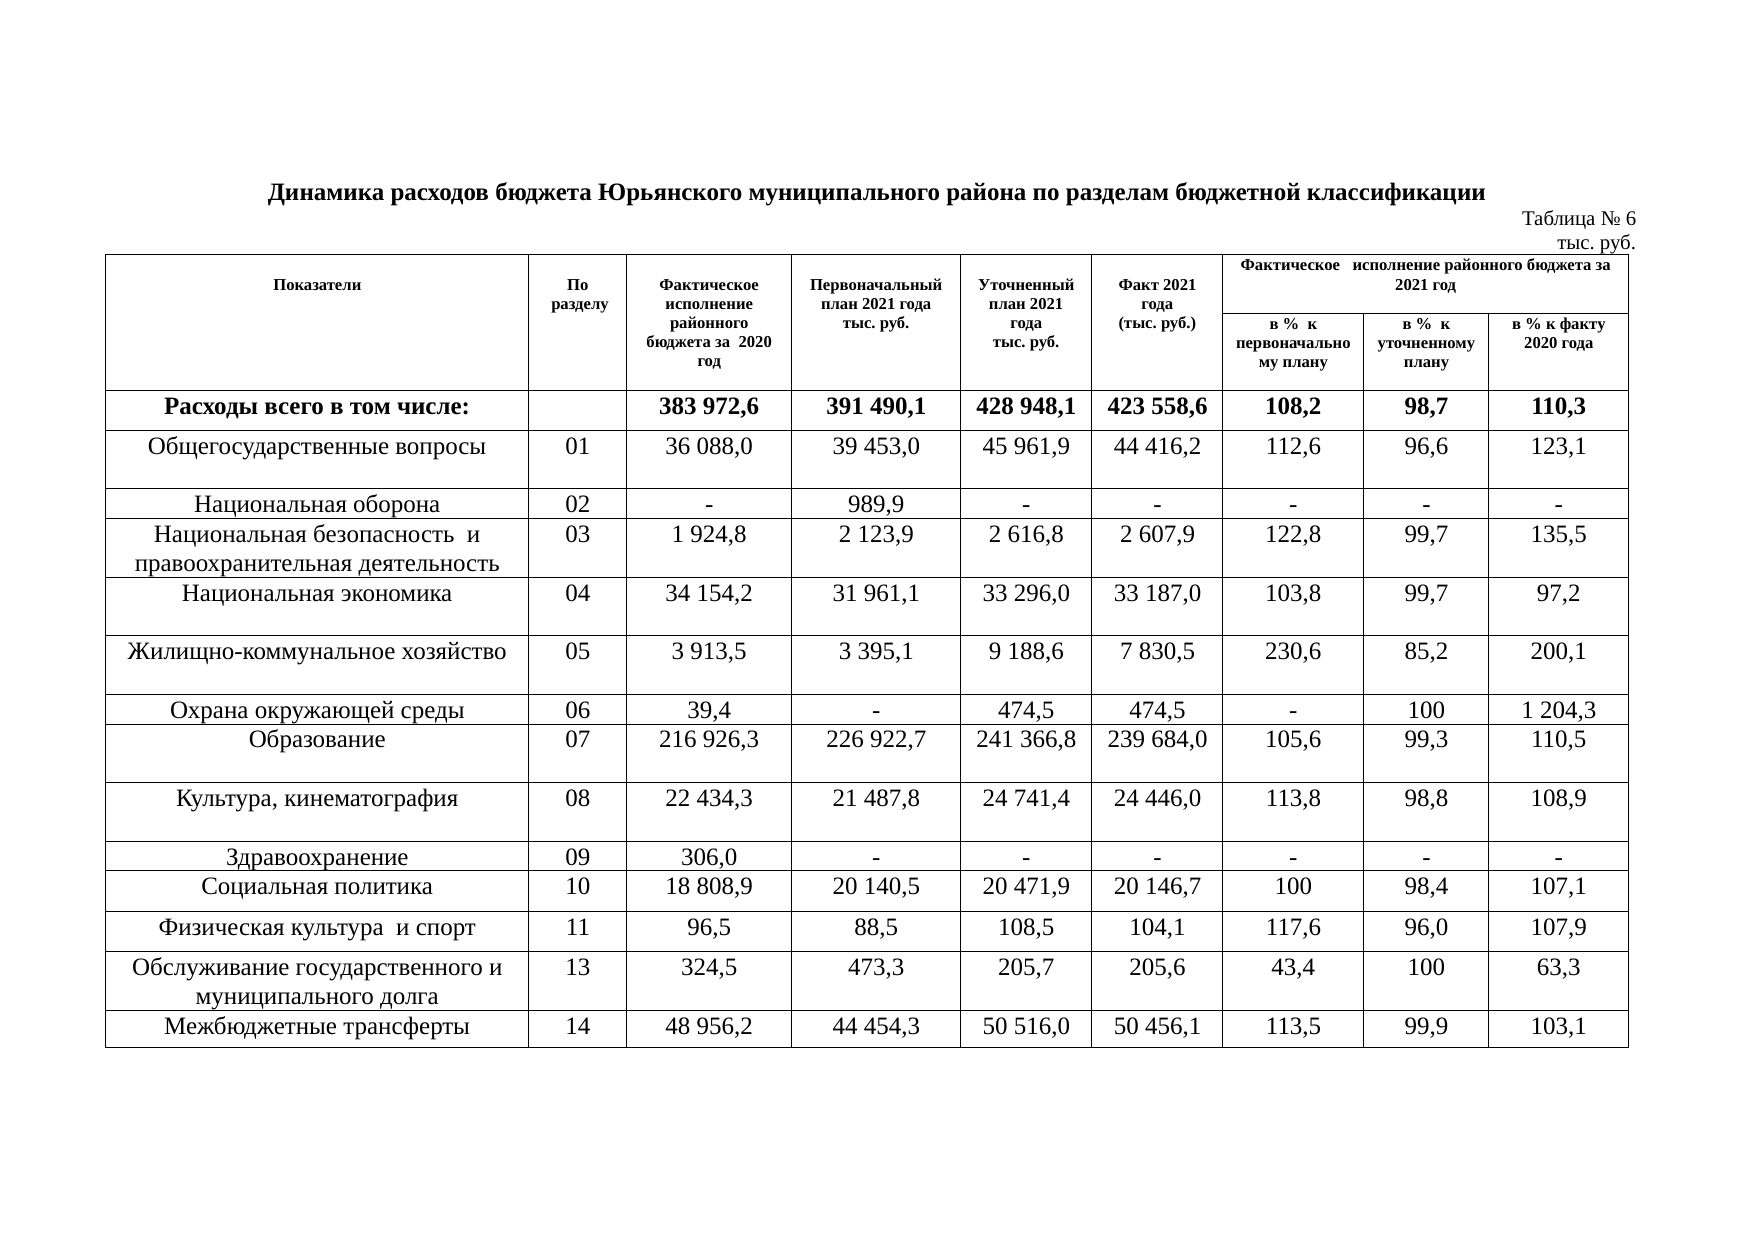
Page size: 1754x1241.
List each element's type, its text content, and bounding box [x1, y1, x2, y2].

table_cell 14 [529, 1011, 626, 1047]
table_cell 108,9 [1489, 783, 1628, 841]
table_cell 107,1 [1489, 871, 1628, 911]
table_cell 103,1 [1489, 1011, 1628, 1047]
table_cell 04 [529, 578, 626, 635]
table_cell 13 [529, 952, 626, 1010]
table_cell 10 [529, 871, 626, 911]
table_cell 99,9 [1364, 1011, 1488, 1047]
table_cell 3 913,5 [627, 636, 791, 694]
text Динамика расходов бюджета Юрьянского муниципального района по разделам бюджетной классификации [118, 177, 1636, 206]
table_cell 05 [529, 636, 626, 694]
table_cell 63,3 [1489, 952, 1628, 1010]
table_header Фактическое исполнение районного бюджета за 2021 год [1223, 255, 1628, 313]
table_cell 103,8 [1223, 578, 1363, 635]
table_cell - [1092, 842, 1222, 870]
table_cell - [1223, 695, 1363, 723]
table_cell 200,1 [1489, 636, 1628, 694]
table_cell Расходы всего в том числе: [106, 391, 528, 430]
table_header Факт 2021 года (тыс. руб.) [1092, 255, 1222, 390]
table_cell 18 808,9 [627, 871, 791, 911]
table_cell 43,4 [1223, 952, 1363, 1010]
table_cell Социальная политика [106, 871, 528, 911]
table_cell 239 684,0 [1092, 725, 1222, 782]
table_cell 99,7 [1364, 519, 1488, 577]
table_cell 100 [1223, 871, 1363, 911]
table_cell 33 296,0 [961, 578, 1091, 635]
table_cell 474,5 [961, 695, 1091, 723]
table_cell 01 [529, 431, 626, 488]
table_cell 113,5 [1223, 1011, 1363, 1047]
table_cell 383 972,6 [627, 391, 791, 430]
table_cell Охрана окружающей среды [106, 695, 528, 723]
table_cell 31 961,1 [792, 578, 960, 635]
table_cell 216 926,3 [627, 725, 791, 782]
table_cell - [1223, 842, 1363, 870]
table_cell 241 366,8 [961, 725, 1091, 782]
table_cell 7 830,5 [1092, 636, 1222, 694]
table_cell 97,2 [1489, 578, 1628, 635]
table_cell 50 456,1 [1092, 1011, 1222, 1047]
table_cell 123,1 [1489, 431, 1628, 488]
table_cell 473,3 [792, 952, 960, 1010]
table_cell Национальная экономика [106, 578, 528, 635]
table_cell 07 [529, 725, 626, 782]
table_cell Национальная оборона [106, 489, 528, 518]
table_cell 1 924,8 [627, 519, 791, 577]
table_cell 108,5 [961, 912, 1091, 951]
table_cell 96,6 [1364, 431, 1488, 488]
table_cell 22 434,3 [627, 783, 791, 841]
table_cell 108,2 [1223, 391, 1363, 430]
table_cell 24 741,4 [961, 783, 1091, 841]
table_cell 324,5 [627, 952, 791, 1010]
table_cell 107,9 [1489, 912, 1628, 951]
table_cell 3 395,1 [792, 636, 960, 694]
table_cell 117,6 [1223, 912, 1363, 951]
table_header Фактическое исполнение районного бюджета за 2020 год [627, 255, 791, 390]
table_cell 11 [529, 912, 626, 951]
table_cell 21 487,8 [792, 783, 960, 841]
table_cell 110,3 [1489, 391, 1628, 430]
table_cell 03 [529, 519, 626, 577]
table_cell 391 490,1 [792, 391, 960, 430]
table_cell 110,5 [1489, 725, 1628, 782]
table_cell 99,7 [1364, 578, 1488, 635]
table_cell 20 140,5 [792, 871, 960, 911]
table_cell 39 453,0 [792, 431, 960, 488]
table_cell 105,6 [1223, 725, 1363, 782]
table_cell 50 516,0 [961, 1011, 1091, 1047]
table_cell - [961, 842, 1091, 870]
table_cell - [1489, 842, 1628, 870]
table_cell 2 123,9 [792, 519, 960, 577]
table_cell - [1092, 489, 1222, 518]
table_cell 48 956,2 [627, 1011, 791, 1047]
table_header Уточненный план 2021 года тыс. руб. [961, 255, 1091, 390]
table_cell 428 948,1 [961, 391, 1091, 430]
table_cell - [792, 842, 960, 870]
table_cell 20 146,7 [1092, 871, 1222, 911]
table_cell 113,8 [1223, 783, 1363, 841]
table_cell 34 154,2 [627, 578, 791, 635]
table_cell 96,0 [1364, 912, 1488, 951]
table_cell Обслуживание государственного и муниципального долга [106, 952, 528, 1010]
text тыс. руб. [118, 230, 1636, 254]
table_cell - [792, 695, 960, 723]
table_cell 36 088,0 [627, 431, 791, 488]
table_cell в % к факту 2020 года [1489, 314, 1628, 390]
table_cell 20 471,9 [961, 871, 1091, 911]
table_cell 33 187,0 [1092, 578, 1222, 635]
text Таблица № 6 [118, 206, 1636, 230]
table_cell - [1364, 842, 1488, 870]
table_cell 09 [529, 842, 626, 870]
table_cell - [961, 489, 1091, 518]
table_cell 135,5 [1489, 519, 1628, 577]
table_header Первоначальный план 2021 года тыс. руб. [792, 255, 960, 390]
table_cell Общегосударственные вопросы [106, 431, 528, 488]
table_cell 08 [529, 783, 626, 841]
table_cell 989,9 [792, 489, 960, 518]
table_cell 104,1 [1092, 912, 1222, 951]
table_cell в % к первоначальному плану [1223, 314, 1363, 390]
table_cell - [1489, 489, 1628, 518]
table_cell - [1223, 489, 1363, 518]
table_cell Жилищно-коммунальное хозяйство [106, 636, 528, 694]
table_cell 44 416,2 [1092, 431, 1222, 488]
table_cell Физическая культура и спорт [106, 912, 528, 951]
table_cell 98,7 [1364, 391, 1488, 430]
table_cell 226 922,7 [792, 725, 960, 782]
table_cell 02 [529, 489, 626, 518]
table_cell 474,5 [1092, 695, 1222, 723]
table_cell 85,2 [1364, 636, 1488, 694]
table_cell 98,8 [1364, 783, 1488, 841]
table_cell 423 558,6 [1092, 391, 1222, 430]
table_cell 96,5 [627, 912, 791, 951]
table_cell 122,8 [1223, 519, 1363, 577]
table_cell 2 607,9 [1092, 519, 1222, 577]
table_cell 112,6 [1223, 431, 1363, 488]
table_cell 100 [1364, 695, 1488, 723]
table_cell 1 204,3 [1489, 695, 1628, 723]
table_cell 2 616,8 [961, 519, 1091, 577]
table_cell Культура, кинематография [106, 783, 528, 841]
table_cell 205,6 [1092, 952, 1222, 1010]
table_header По разделу [529, 255, 626, 390]
table_cell Образование [106, 725, 528, 782]
table_cell [529, 391, 626, 430]
table_cell 205,7 [961, 952, 1091, 1010]
table_cell Здравоохранение [106, 842, 528, 870]
table_cell 45 961,9 [961, 431, 1091, 488]
table_cell в % к уточненному плану [1364, 314, 1488, 390]
table_cell 100 [1364, 952, 1488, 1010]
table_cell 06 [529, 695, 626, 723]
table_cell 39,4 [627, 695, 791, 723]
table_cell - [627, 489, 791, 518]
table_cell 306,0 [627, 842, 791, 870]
table_cell 230,6 [1223, 636, 1363, 694]
table_cell 98,4 [1364, 871, 1488, 911]
table_cell 99,3 [1364, 725, 1488, 782]
table_cell Национальная безопасность и правоохранительная деятельность [106, 519, 528, 577]
table_cell 24 446,0 [1092, 783, 1222, 841]
table_cell Межбюджетные трансферты [106, 1011, 528, 1047]
table_cell - [1364, 489, 1488, 518]
table_header Показатели [106, 255, 528, 390]
table_cell 44 454,3 [792, 1011, 960, 1047]
table_cell 88,5 [792, 912, 960, 951]
table_cell 9 188,6 [961, 636, 1091, 694]
